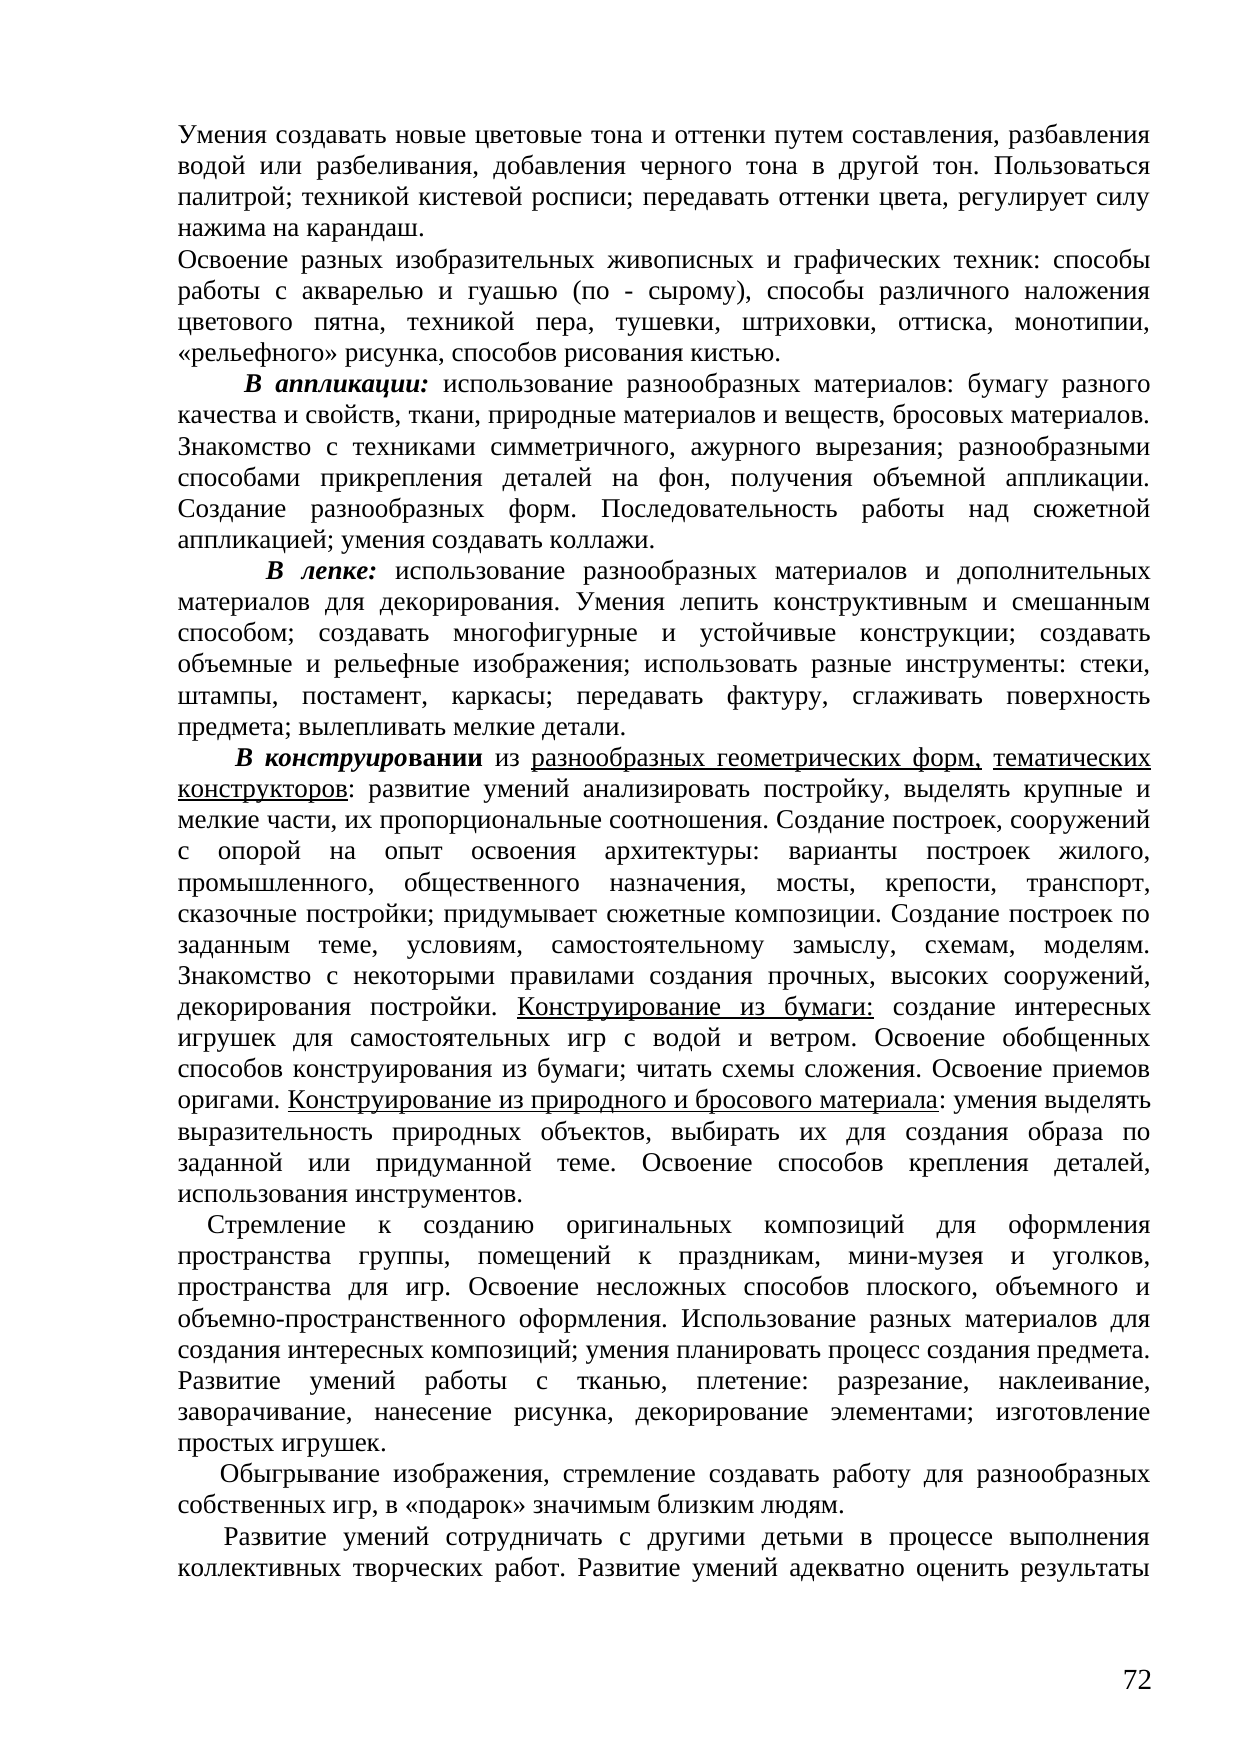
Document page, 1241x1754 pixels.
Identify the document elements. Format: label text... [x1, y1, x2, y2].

text Стремление к созданию оригинальных композиций для оформления пространства группы, помещений к праздникам, мини-музея и уголков, пространства для игр. Освоение несложных способов плоского, объемного и объемно-пространственного оформления. Использование разных материалов для создания интересных композиций; умения планировать процесс создания предмета. Развитие умений работы с тканью, плетение: разрезание, наклеивание, заворачивание, нанесение рисунка, декорирование элементами; изготовление простых игрушек. [177, 1208, 1151, 1457]
text В лепке: использование разнообразных материалов и дополнительных материалов для декорирования. Умения лепить конструктивным и смешанным способом; создавать многофигурные и устойчивые конструкции; создавать объемные и рельефные изображения; использовать разные инструменты: стеки, штампы, постамент, каркасы; передавать фактуру, сглаживать поверхность предмета; вылепливать мелкие детали. [177, 554, 1151, 741]
text В конструировании из разнообразных геометрических форм, тематических конструкторов: развитие умений анализировать постройку, выделять крупные и мелкие части, их пропорциональные соотношения. Создание построек, сооружений с опорой на опыт освоения архитектуры: варианты построек жилого, промышленного, общественного назначения, мосты, крепости, транспорт, сказочные постройки; придумывает сюжетные композиции. Создание построек по заданным теме, условиям, самостоятельному замыслу, схемам, моделям. Знакомство с некоторыми правилами создания прочных, высоких сооружений, декорирования постройки. Конструирование из бумаги: создание интересных игрушек для самостоятельных игр с водой и ветром. Освоение обобщенных способов конструирования из бумаги; читать схемы сложения. Освоение приемов оригами. Конструирование из природного и бросового материала: умения выделять выразительность природных объектов, выбирать их для создания образа по заданной или придуманной теме. Освоение способов крепления деталей, использования инструментов. [177, 741, 1151, 1208]
text В аппликации: использование разнообразных материалов: бумагу разного качества и свойств, ткани, природные материалов и веществ, бросовых материалов. Знакомство с техниками симметричного, ажурного вырезания; разнообразными способами прикрепления деталей на фон, получения объемной аппликации. Создание разнообразных форм. Последовательность работы над сюжетной аппликацией; умения создавать коллажи. [177, 367, 1151, 554]
text Умения создавать новые цветовые тона и оттенки путем составления, разбавления водой или разбеливания, добавления черного тона в другой тон. Пользоваться палитрой; техникой кистевой росписи; передавать оттенки цвета, регулирует силу нажима на карандаш. [177, 118, 1151, 243]
text Освоение разных изобразительных живописных и графических техник: способы работы с акварелью и гуашью (по - сырому), способы различного наложения цветового пятна, техникой пера, тушевки, штриховки, оттиска, монотипии, «рельефного» рисунка, способов рисования кистью. [177, 243, 1151, 367]
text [177, 1520, 1151, 1582]
text Обыгрывание изображения, стремление создавать работу для разнообразных собственных игр, в «подарок» значимым близким людям. [177, 1457, 1151, 1520]
